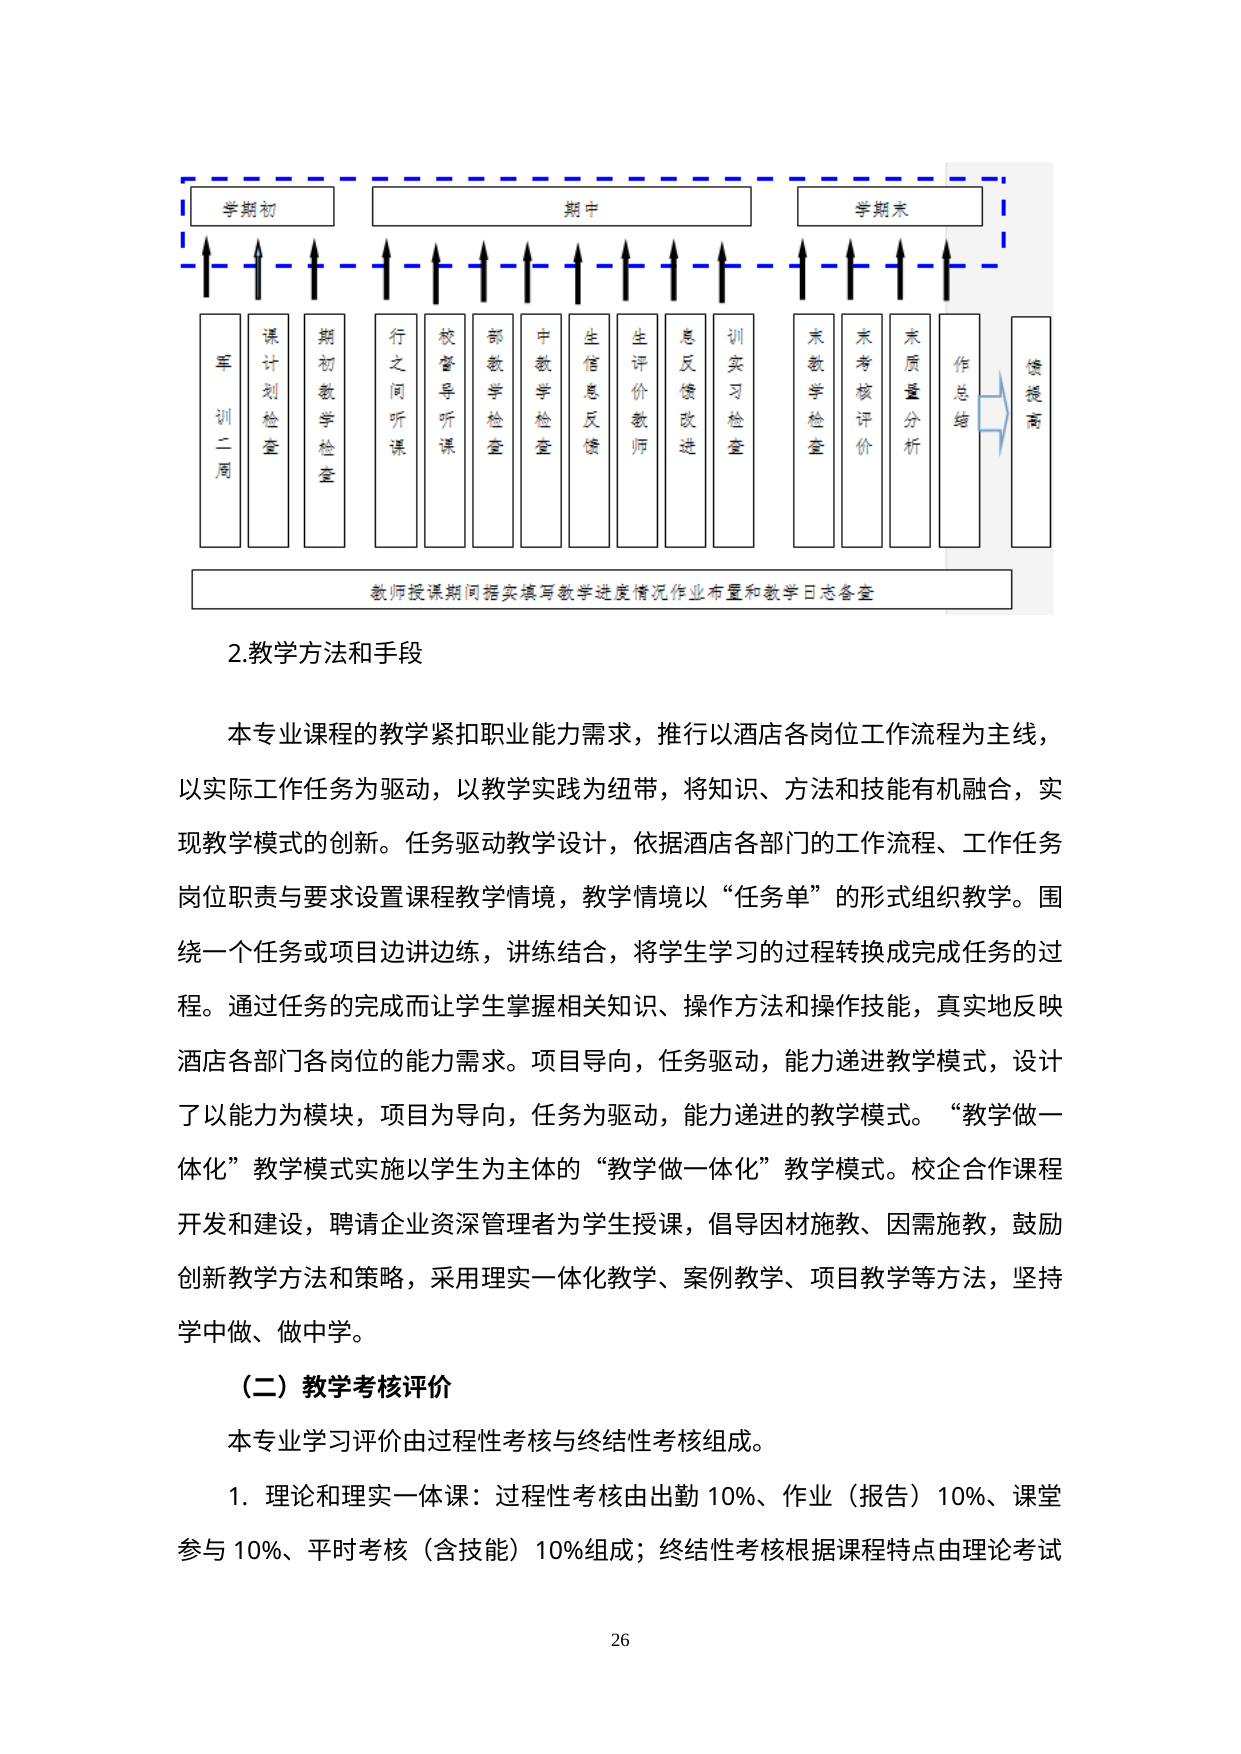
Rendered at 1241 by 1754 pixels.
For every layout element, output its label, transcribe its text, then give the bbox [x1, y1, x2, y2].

text 本专业课程的教学紧扣职业能力需求，推行以酒店各岗位工作流程为主线，以实际工作任务为驱动，以教学实践为纽带，将知识、方法和技能有机融合，实现教学模式的创新。任务驱动教学设计，依据酒店各部门的工作流程、工作任务、岗位职责与要求设置课程教学情境，教学情境以“任务单”的形式组织教学。围绕一个任务或项目边讲边练，讲练结合，将学生学习的过程转换成完成任务的过程。通过任务的完成而让学生掌握相关知识、操作方法和操作技能，真实地反映酒店各部门各岗位的能力需求。项目导向，任务驱动，能力递进教学模式，设计了以能力为模块，项目为导向，任务为驱动，能力递进的教学模式。“教学做一体化”教学模式实施以学生为主体的“教学做一体化”教学模式。校企合作课程开发和建设，聘请企业资深管理者为学生授课，倡导因材施教、因需施教，鼓励创新教学方法和策略，采用理实一体化教学、案例教学、项目教学等方法，坚持学中做、做中学。 [177, 715, 1063, 1349]
text 本专业学习评价由过程性考核与终结性考核组成。 [177, 1422, 1063, 1458]
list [177, 1476, 1063, 1567]
text 2.教学方法和手段 [177, 633, 1063, 669]
text （二）教学考核评价 [177, 1367, 1063, 1403]
picture [177, 162, 1054, 615]
